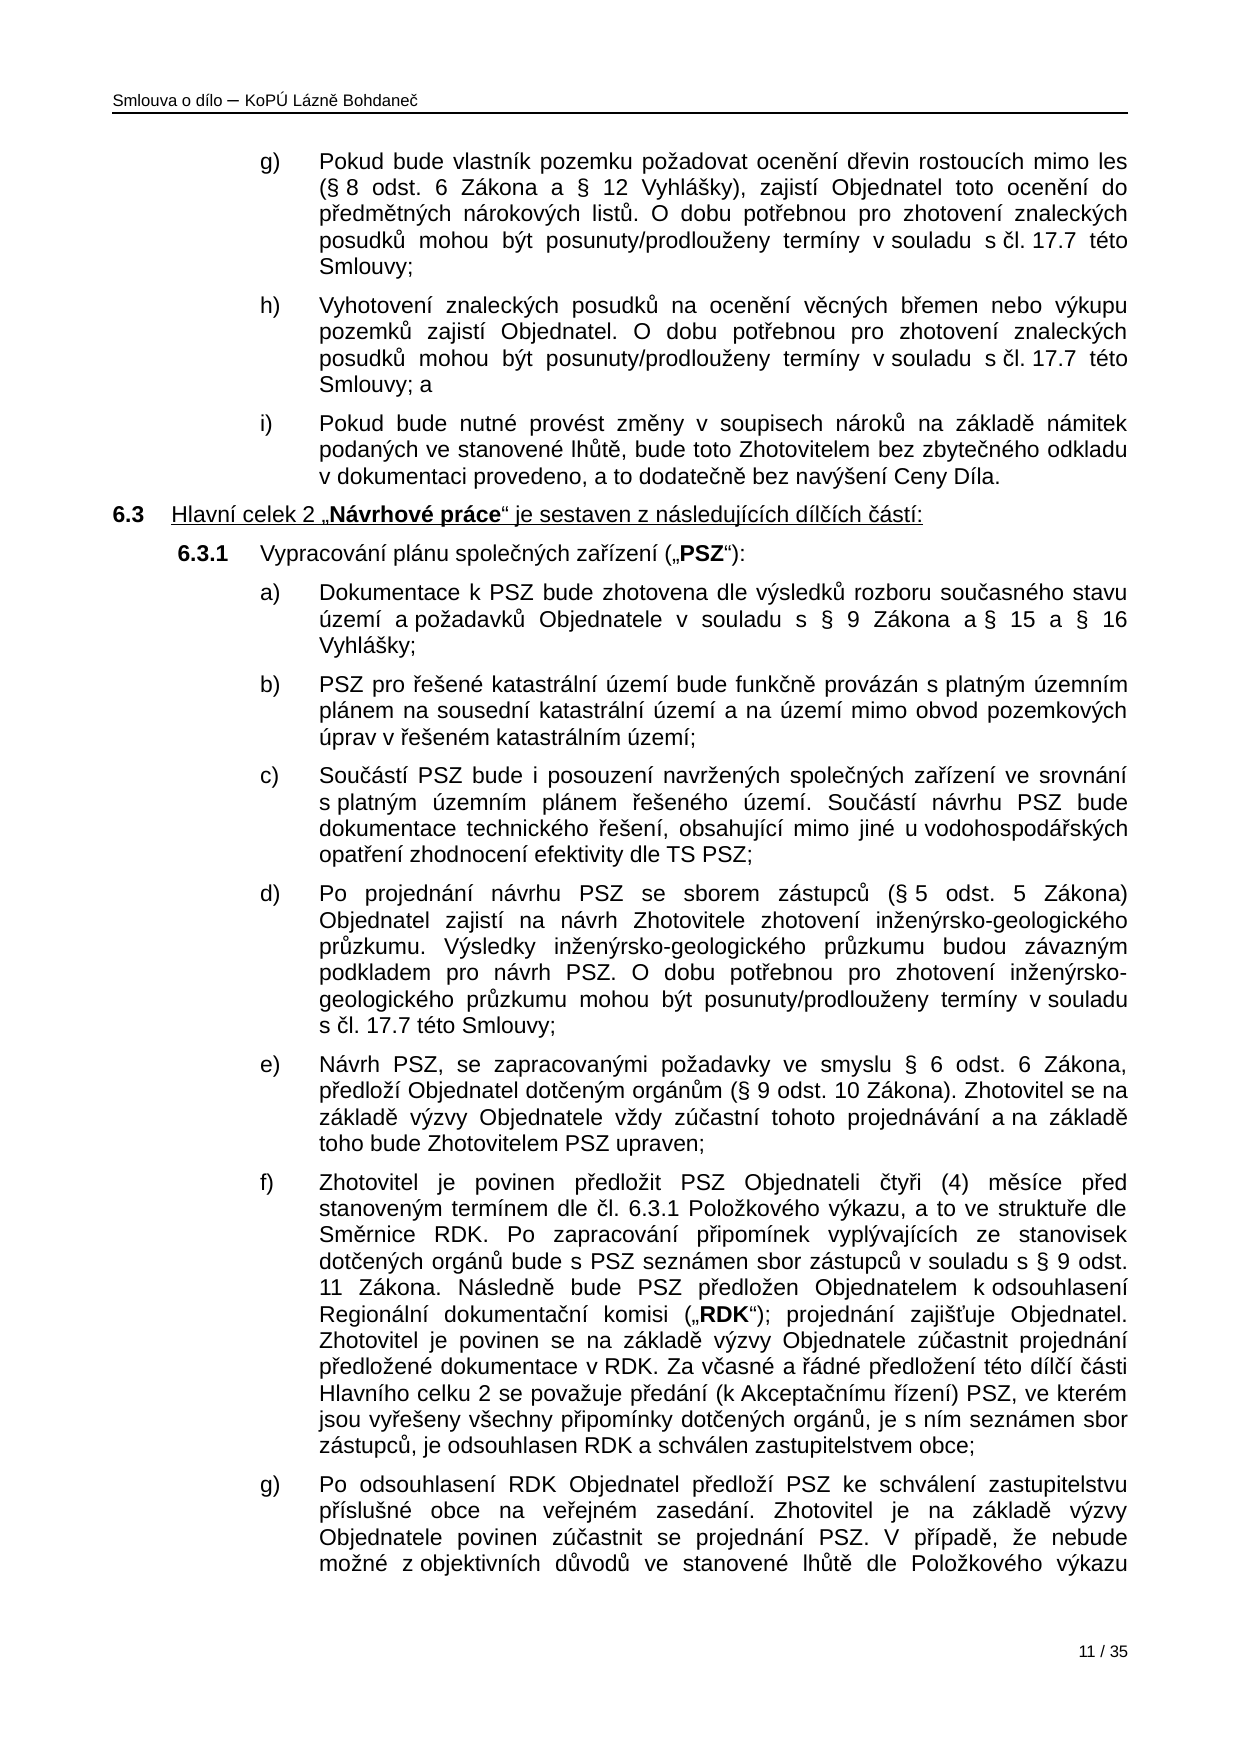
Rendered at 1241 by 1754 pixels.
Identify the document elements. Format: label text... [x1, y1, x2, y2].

text Vypracování plánu společných zařízení („PSZ“): [177, 540, 1128, 567]
text Hlavní celek 2 „Návrhové práce“ je sestaven z následujících dílčích částí: [112, 501, 1128, 528]
list Po projednání návrhu PSZ se sborem zástupců (§ 5 odst. 5 Zákona) Objednatel zajistí na návrh Zhotovitele zhotovení inženýrsko-geologického průzkumu. Výsledky inženýrsko-geologického průzkumu budou závazným podkladem pro návrh PSZ. O dobu potřebnou pro zhotovení inženýrsko-geologického průzkumu mohou být posunuty/prodlouženy termíny v souladu s čl. 17.7 této Smlouvy; [260, 880, 1128, 1038]
list Součástí PSZ bude i posouzení navržených společných zařízení ve srovnání s platným územním plánem řešeného území. Součástí návrhu PSZ bude dokumentace technického řešení, obsahující mimo jiné u vodohospodářských opatření zhodnocení efektivity dle TS PSZ; [260, 762, 1128, 868]
list Dokumentace k PSZ bude zhotovena dle výsledků rozboru současného stavu území a požadavků Objednatele v souladu s § 9 Zákona a § 15 a § 16 Vyhlášky; [260, 579, 1128, 658]
list Zhotovitel je povinen předložit PSZ Objednateli čtyři (4) měsíce před stanoveným termínem dle čl. 6.3.1 Položkového výkazu, a to ve struktuře dle Směrnice RDK. Po zapracování připomínek vyplývajících ze stanovisek dotčených orgánů bude s PSZ seznámen sbor zástupců v souladu s § 9 odst. 11 Zákona. Následně bude PSZ předložen Objednatelem k odsouhlasení Regionální dokumentační komisi („RDK“); projednání zajišťuje Objednatel. Zhotovitel je povinen se na základě výzvy Objednatele zúčastnit projednání předložené dokumentace v RDK. Za včasné a řádné předložení této dílčí části Hlavního celku 2 se považuje předání (k Akceptačnímu řízení) PSZ, ve kterém jsou vyřešeny všechny připomínky dotčených orgánů, je s ním seznámen sbor zástupců, je odsouhlasen RDK a schválen zastupitelstvem obce; [260, 1169, 1128, 1459]
list Vyhotovení znaleckých posudků na ocenění věcných břemen nebo výkupu pozemků zajistí Objednatel. O dobu potřebnou pro zhotovení znaleckých posudků mohou být posunuty/prodlouženy termíny v souladu s čl. 17.7 této Smlouvy; a [260, 292, 1128, 397]
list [260, 1471, 1128, 1577]
list Návrh PSZ, se zapracovanými požadavky ve smyslu § 6 odst. 6 Zákona, předloží Objednatel dotčeným orgánům (§ 9 odst. 10 Zákona). Zhotovitel se na základě výzvy Objednatele vždy zúčastní tohoto projednávání a na základě toho bude Zhotovitelem PSZ upraven; [260, 1051, 1128, 1156]
list Pokud bude vlastník pozemku požadovat ocenění dřevin rostoucích mimo les (§ 8 odst. 6 Zákona a § 12 Vyhlášky), zajistí Objednatel toto ocenění do předmětných nárokových listů. O dobu potřebnou pro zhotovení znaleckých posudků mohou být posunuty/prodlouženy termíny v souladu s čl. 17.7 této Smlouvy; [260, 148, 1128, 279]
list Pokud bude nutné provést změny v soupisech nároků na základě námitek podaných ve stanovené lhůtě, bude toto Zhotovitelem bez zbytečného odkladu v dokumentaci provedeno, a to dodatečně bez navýšení Ceny Díla. [260, 410, 1128, 489]
list PSZ pro řešené katastrální území bude funkčně provázán s platným územním plánem na sousední katastrální území a na území mimo obvod pozemkových úprav v řešeném katastrálním území; [260, 671, 1128, 750]
